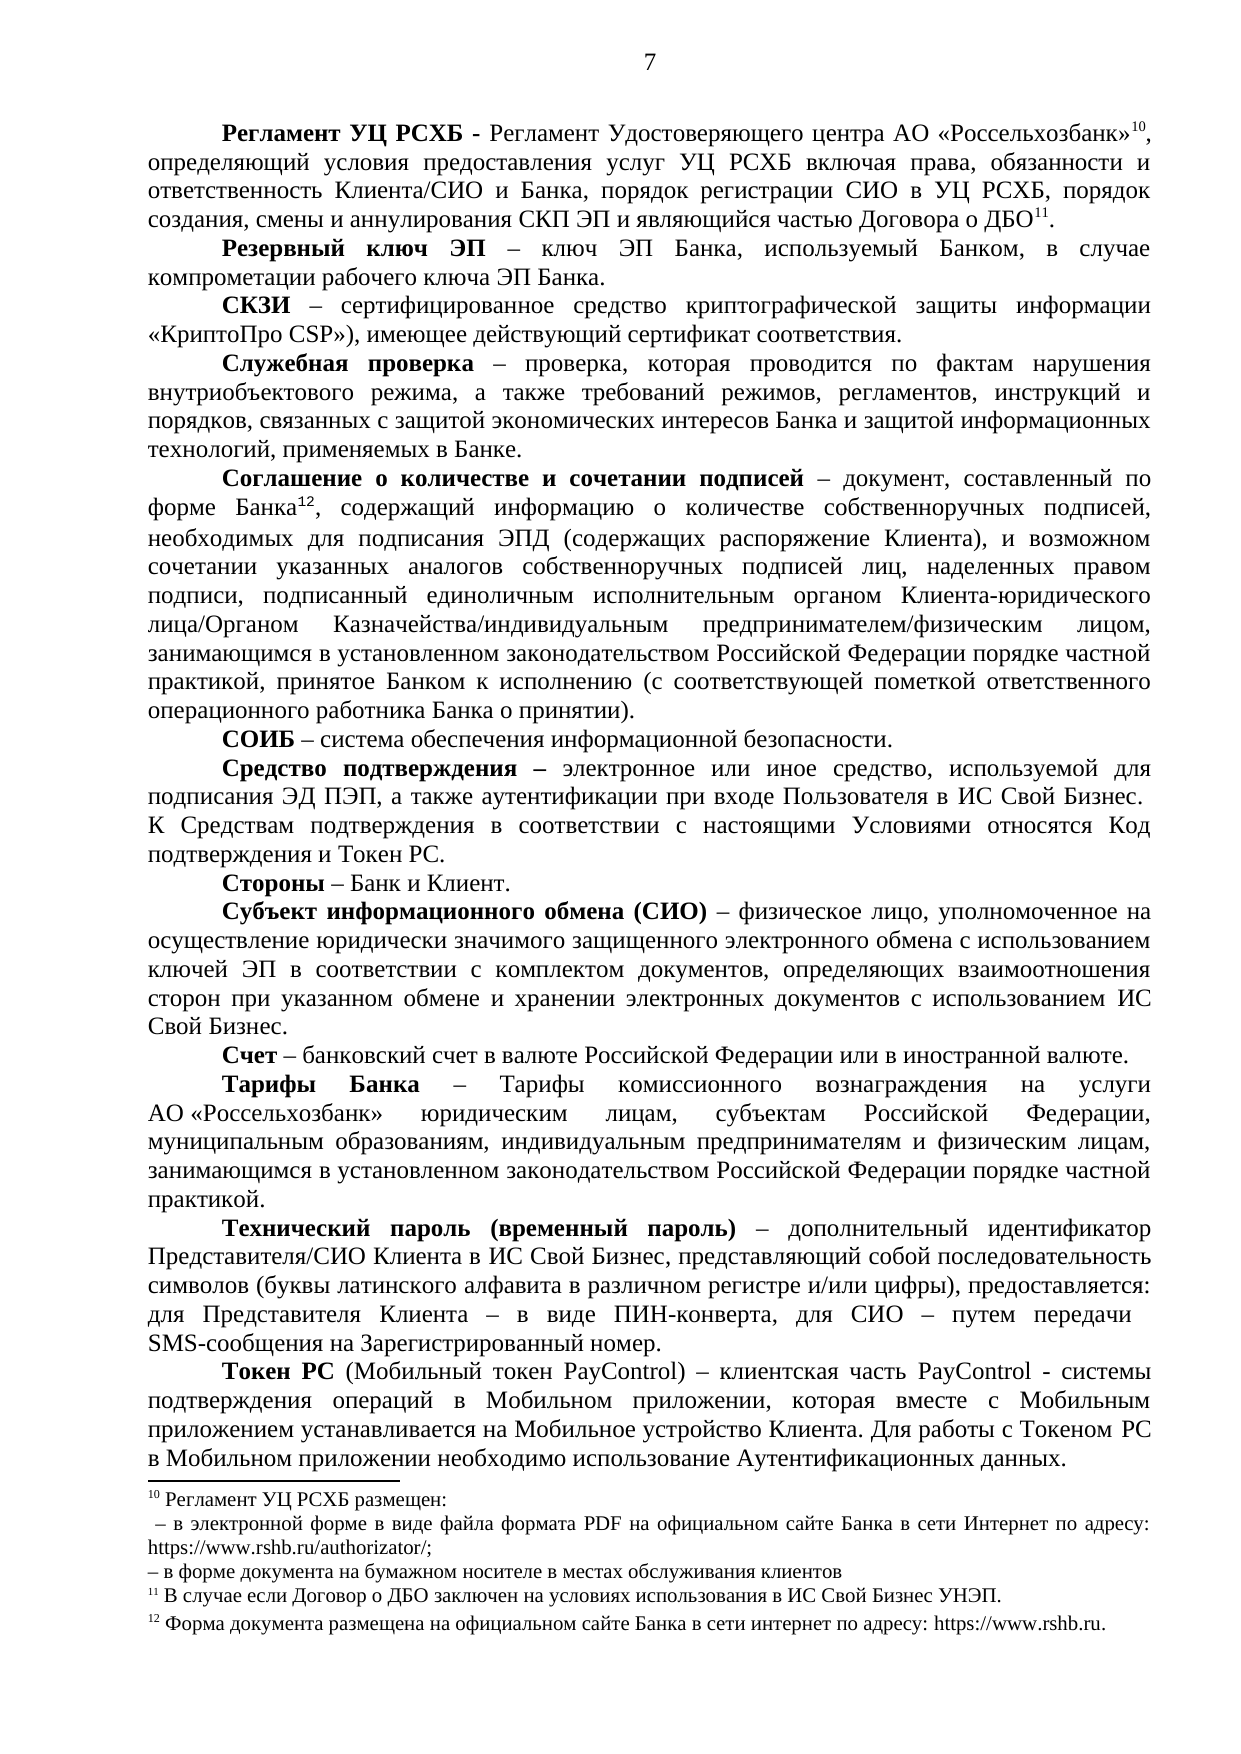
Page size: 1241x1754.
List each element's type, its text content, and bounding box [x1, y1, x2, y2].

text Субъект информационного обмена (СИО) – физическое лицо, уполномоченное на осуществление юридически значимого защищенного электронного обмена с использованием ключей ЭП в соответствии с комплектом документов, определяющих взаимоотношения сторон при указанном обмене и хранении электронных документов с использованием ИС Свой Бизнес. [148, 896, 1152, 1040]
text Токен PC (Мобильный токен PayControl) – клиентская часть PayControl - системы подтверждения операций в Мобильном приложении, которая вместе с Мобильным приложением устанавливается на Мобильное устройство Клиента. Для работы с Токеном PC в Мобильном приложении необходимо использование Аутентификационных данных. [148, 1356, 1152, 1471]
text Резервный ключ ЭП – ключ ЭП Банка, используемый Банком, в случае компрометации рабочего ключа ЭП Банка. [148, 233, 1152, 291]
text Стороны – Банк и Клиент. [148, 868, 1152, 896]
text СОИБ – система обеспечения информационной безопасности. [148, 724, 1152, 753]
text Технический пароль (временный пароль) – дополнительный идентификатор Представителя/СИО Клиента в ИС Свой Бизнес, представляющий собой последовательность символов (буквы латинского алфавита в различном регистре и/или цифры), предоставляется: для Представителя Клиента – в виде ПИН-конверта, для СИО – путем передачи SMS-сообщения на Зарегистрированный номер. [148, 1213, 1152, 1356]
text Тарифы Банка – Тарифы комиссионного вознаграждения на услуги АО «Россельхозбанк» юридическим лицам, субъектам Российской Федерации, муниципальным образованиям, индивидуальным предпринимателям и физическим лицам, занимающимся в установленном законодательством Российской Федерации порядке частной практикой. [148, 1069, 1152, 1213]
text Соглашение о количестве и сочетании подписей – документ, составленный по форме Банка, содержащий информацию о количестве собственноручных подписей, необходимых для подписания ЭПД (содержащих распоряжение Клиента), и возможном сочетании указанных аналогов собственноручных подписей лиц, наделенных правом подписи, подписанный единоличным исполнительным органом Клиента-юридического лица/Органом Казначейства/индивидуальным предпринимателем/физическим лицом, занимающимся в установленном законодательством Российской Федерации порядке частной практикой, принятое Банком к исполнению (с соответствующей пометкой ответственного операционного работника Банка о принятии). [148, 463, 1152, 724]
text Регламент УЦ РСХБ - Регламент Удостоверяющего центра АО «Россельхозбанк», определяющий условия предоставления услуг УЦ РСХБ включая права, обязанности и ответственность Клиента/СИО и Банка, порядок регистрации СИО в УЦ РСХБ, порядок создания, смены и аннулирования СКП ЭП и являющийся частью Договора о ДБО. [148, 118, 1152, 233]
text Средство подтверждения – электронное или иное средство, используемой для подписания ЭД ПЭП, а также аутентификации при входе Пользователя в ИС Свой Бизнес. К Средствам подтверждения в соответствии с настоящими Условиями относятся Код подтверждения и Токен РС. [148, 753, 1152, 868]
text Счет – банковский счет в валюте Российской Федерации или в иностранной валюте. [148, 1040, 1152, 1069]
text Служебная проверка – проверка, которая проводится по фактам нарушения внутриобъектового режима, а также требований режимов, регламентов, инструкций и порядков, связанных с защитой экономических интересов Банка и защитой информационных технологий, применяемых в Банке. [148, 348, 1152, 463]
text СКЗИ – сертифицированное средство криптографической защиты информации «КриптоПро СSP»), имеющее действующий сертификат соответствия. [148, 291, 1152, 348]
